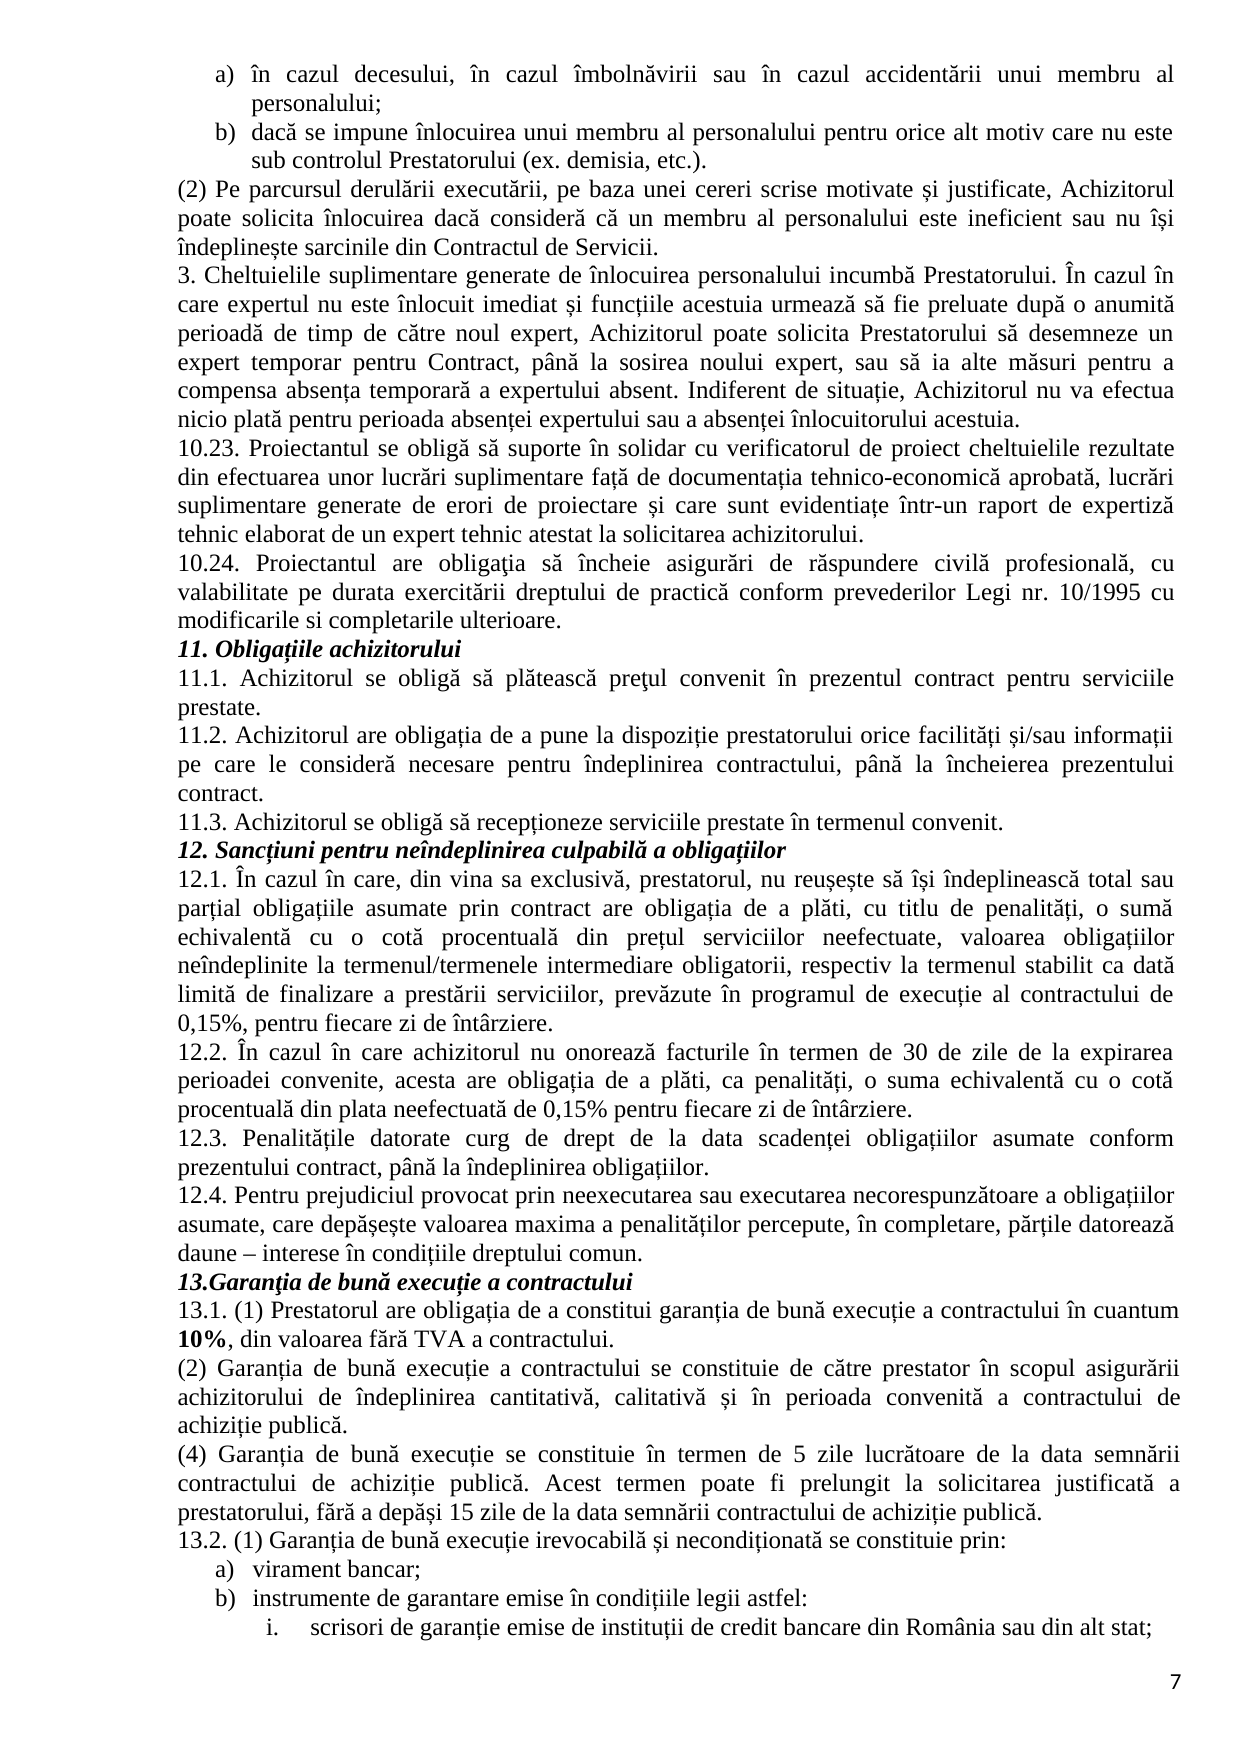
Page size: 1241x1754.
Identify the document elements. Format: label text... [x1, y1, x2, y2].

text 3. Cheltuielile suplimentare generate de înlocuirea personalului incumbă Prestatorului. În cazul în care expertul nu este înlocuit imediat și funcțiile acestuia urmează să fie preluate după o anumită perioadă de timp de către noul expert, Achizitorul poate solicita Prestatorului să desemneze un expert temporar pentru Contract, până la sosirea noului expert, sau să ia alte măsuri pentru a compensa absența temporară a expertului absent. Indiferent de situație, Achizitorul nu va efectua nicio plată pentru perioada absenței expertului sau a absenței înlocuitorului acestuia. [177, 260, 1175, 433]
list în cazul decesului, în cazul îmbolnăvirii sau în cazul accidentării unui membru al personalului; [215, 59, 1175, 117]
text 12.3. Penalitățile datorate curg de drept de la data scadenței obligațiilor asumate conform prezentului contract, până la îndeplinirea obligațiilor. [177, 1123, 1175, 1180]
list instrumente de garantare emise în condițiile legii astfel: [215, 1583, 1181, 1612]
text (4) Garanția de bună execuție se constituie în termen de 5 zile lucrătoare de la data semnării contractului de achiziție publică. Acest termen poate fi prelungit la solicitarea justificată a prestatorului, fără a depăși 15 zile de la data semnării contractului de achiziție publică. [177, 1439, 1181, 1525]
text 10.24. Proiectantul are obligaţia să încheie asigurări de răspundere civilă profesională, cu valabilitate pe durata exercitării dreptului de practică conform prevederilor Legi nr. 10/1995 cu modificarile si completarile ulterioare. [177, 548, 1175, 634]
text 11.2. Achizitorul are obligația de a pune la dispoziție prestatorului orice facilități și/sau informații pe care le consideră necesare pentru îndeplinirea contractului, până la încheierea prezentului contract. [177, 720, 1175, 807]
text 12.1. În cazul în care, din vina sa exclusivă, prestatorul, nu reușește să își îndeplinească total sau parțial obligațiile asumate prin contract are obligația de a plăti, cu titlu de penalități, o sumă echivalentă cu o cotă procentuală din prețul serviciilor neefectuate, valoarea obligațiilor neîndeplinite la termenul/termenele intermediare obligatorii, respectiv la termenul stabilit ca dată limită de finalizare a prestării serviciilor, prevăzute în programul de execuție al contractului de 0,15%, pentru fiecare zi de întârziere. [177, 864, 1175, 1037]
list scrisori de garanție emise de instituții de credit bancare din România sau din alt stat; [266, 1612, 1181, 1640]
list dacă se impune înlocuirea unui membru al personalului pentru orice alt motiv care nu este sub controlul Prestatorului (ex. demisia, etc.). [215, 117, 1175, 174]
text 11.1. Achizitorul se obligă să plătească preţul convenit în prezentul contract pentru serviciile prestate. [177, 663, 1175, 720]
text 12.4. Pentru prejudiciul provocat prin neexecutarea sau executarea necorespunzătoare a obligațiilor asumate, care depășește valoarea maxima a penalităților percepute, în completare, părțile datorează daune – interese în condițiile dreptului comun. [177, 1180, 1175, 1267]
list virament bancar; [215, 1554, 1181, 1583]
text 13.1. (1) Prestatorul are obligația de a constitui garanția de bună execuție a contractului în cuantum 10%, din valoarea fără TVA a contractului. [177, 1295, 1181, 1353]
text 11.3. Achizitorul se obligă să recepționeze serviciile prestate în termenul convenit. [177, 807, 1175, 835]
text 12.2. În cazul în care achizitorul nu onorează facturile în termen de 30 de zile de la expirarea perioadei convenite, acesta are obligația de a plăti, ca penalități, o suma echivalentă cu o cotă procentuală din plata neefectuată de 0,15% pentru fiecare zi de întârziere. [177, 1037, 1175, 1123]
text 13.2. (1) Garanția de bună execuție irevocabilă și necondiționată se constituie prin: [177, 1525, 1181, 1554]
text 10.23. Proiectantul se obligă să suporte în solidar cu verificatorul de proiect cheltuielile rezultate din efectuarea unor lucrări suplimentare față de documentația tehnico-economică aprobată, lucrări suplimentare generate de erori de proiectare și care sunt evidentiațe într-un raport de expertiză tehnic elaborat de un expert tehnic atestat la solicitarea achizitorului. [177, 433, 1175, 548]
text (2) Pe parcursul derulării executării, pe baza unei cereri scrise motivate și justificate, Achizitorul poate solicita înlocuirea dacă consideră că un membru al personalului este ineficient sau nu își îndeplinește sarcinile din Contractul de Servicii. [177, 174, 1175, 260]
text 13.Garanţia de bună execuție a contractului [177, 1267, 1175, 1295]
text 12. Sancțiuni pentru neîndeplinirea culpabilă a obligațiilor [177, 835, 1175, 864]
text (2) Garanția de bună execuție a contractului se constituie de către prestator în scopul asigurării achizitorului de îndeplinirea cantitativă, calitativă și în perioada convenită a contractului de achiziție publică. [177, 1353, 1181, 1439]
text 11. Obligațiile achizitorului [177, 634, 1175, 663]
